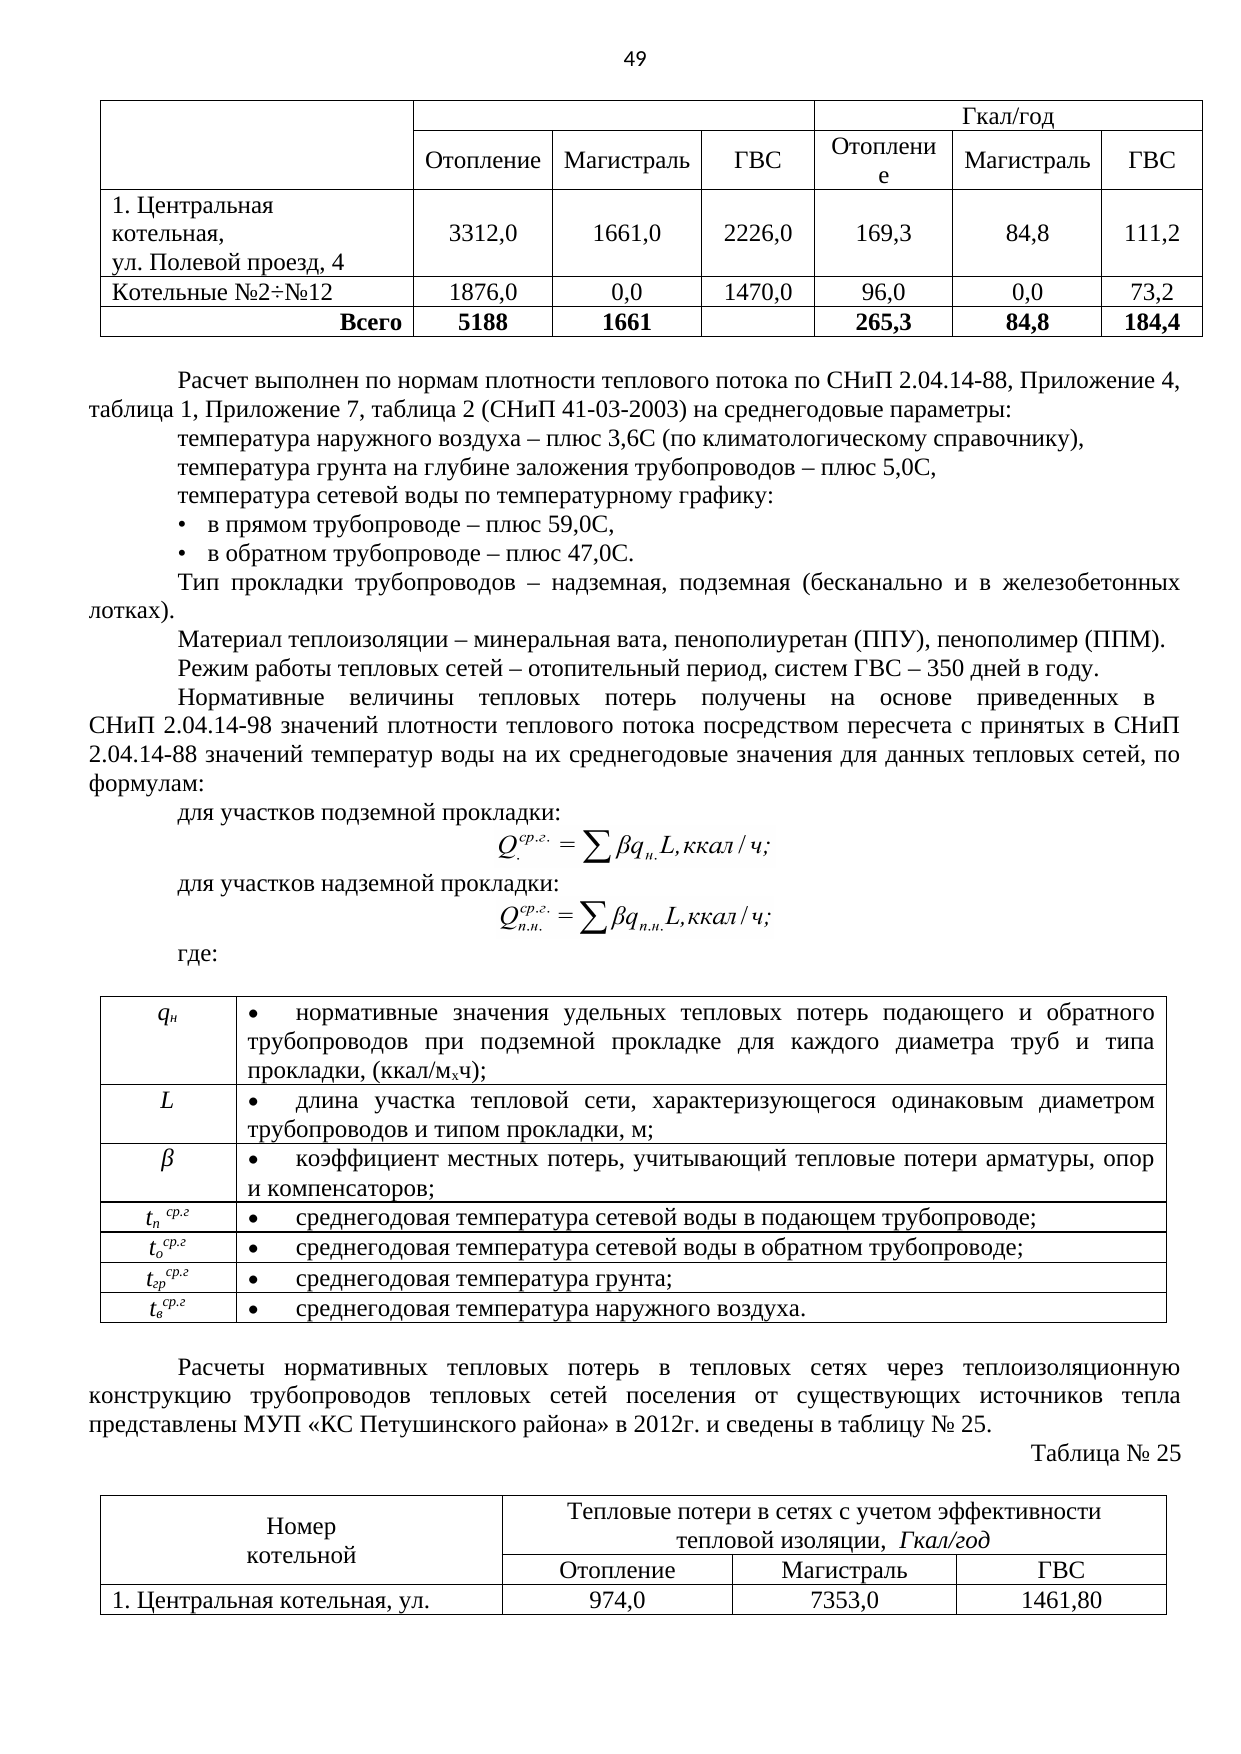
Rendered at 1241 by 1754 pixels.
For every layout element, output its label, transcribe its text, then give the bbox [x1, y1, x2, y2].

list в обратном трубопроводе – плюс 47,0С. [89, 538, 1181, 567]
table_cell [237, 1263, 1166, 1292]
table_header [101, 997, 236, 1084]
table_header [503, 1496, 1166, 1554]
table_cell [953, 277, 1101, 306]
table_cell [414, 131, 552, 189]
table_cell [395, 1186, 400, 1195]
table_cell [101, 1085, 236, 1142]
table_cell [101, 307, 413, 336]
text Нормативные величины тепловых потерь получены на основе приведенных в СНиП 2.04.14-98 значений плотности теплового потока посредством пересчета с принятых в СНиП 2.04.14-88 значений температур воды на их среднегодовые значения для данных тепловых сетей, по формулам: [89, 682, 1181, 797]
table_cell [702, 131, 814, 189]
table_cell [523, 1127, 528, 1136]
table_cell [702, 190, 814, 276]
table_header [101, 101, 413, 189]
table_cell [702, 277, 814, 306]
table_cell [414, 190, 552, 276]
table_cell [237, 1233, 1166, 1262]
text для участков надземной прокладки: [89, 868, 1181, 896]
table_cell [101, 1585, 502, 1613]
picture [496, 896, 774, 939]
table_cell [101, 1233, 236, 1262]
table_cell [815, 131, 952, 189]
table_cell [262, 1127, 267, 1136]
text Расчет выполнен по нормам плотности теплового потока по СНиП 2.04.14-88, Приложение 4, таблица 1, Приложение 7, таблица 2 (СНиП 41-03-2003) на среднегодовые параметры: [89, 365, 1181, 423]
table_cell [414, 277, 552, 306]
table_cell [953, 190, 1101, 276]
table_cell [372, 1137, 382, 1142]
text Таблица № 25 [89, 1438, 1181, 1467]
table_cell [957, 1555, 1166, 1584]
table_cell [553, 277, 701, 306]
text Расчеты нормативных тепловых потерь в тепловых сетях через теплоизоляционную конструкцию трубопроводов тепловых сетей поселения от существующих источников тепла представлены МУП «КС Петушинского района» в 2012г. и сведены в таблицу № 25. [89, 1352, 1181, 1438]
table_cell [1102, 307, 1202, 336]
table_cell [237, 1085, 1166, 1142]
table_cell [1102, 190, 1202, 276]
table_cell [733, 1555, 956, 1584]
text Тип прокладки трубопроводов – надземная, подземная (бесканально и в железобетонных лотках). [89, 567, 1181, 624]
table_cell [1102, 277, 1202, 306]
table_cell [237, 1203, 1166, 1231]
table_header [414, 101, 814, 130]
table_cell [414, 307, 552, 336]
text температура сетевой воды по температурному графику: [89, 480, 1181, 509]
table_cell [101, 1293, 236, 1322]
list в прямом трубопроводе – плюс 59,0С, [89, 509, 1181, 538]
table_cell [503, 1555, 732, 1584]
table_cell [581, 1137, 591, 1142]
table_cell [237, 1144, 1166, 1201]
text Режим работы тепловых сетей – отопительный период, систем ГВС – 350 дней в году. [89, 653, 1181, 682]
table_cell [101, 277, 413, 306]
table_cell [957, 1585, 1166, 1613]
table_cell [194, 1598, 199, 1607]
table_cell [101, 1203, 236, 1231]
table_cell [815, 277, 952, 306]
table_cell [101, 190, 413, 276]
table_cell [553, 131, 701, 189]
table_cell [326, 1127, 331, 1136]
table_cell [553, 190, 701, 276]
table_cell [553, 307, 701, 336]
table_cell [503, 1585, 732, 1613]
text где: [89, 938, 1181, 967]
text температура наружного воздуха – плюс 3,6С (по климатологическому справочнику), [89, 423, 1181, 452]
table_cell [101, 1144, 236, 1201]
text Материал теплоизоляции – минеральная вата, пенополиуретан (ППУ), пенополимер (ППМ). [89, 624, 1181, 653]
picture [494, 825, 776, 868]
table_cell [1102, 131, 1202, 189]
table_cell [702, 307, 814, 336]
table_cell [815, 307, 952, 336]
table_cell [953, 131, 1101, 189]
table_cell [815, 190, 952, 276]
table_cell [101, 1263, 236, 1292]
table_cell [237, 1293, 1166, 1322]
text для участков подземной прокладки: [89, 797, 1181, 825]
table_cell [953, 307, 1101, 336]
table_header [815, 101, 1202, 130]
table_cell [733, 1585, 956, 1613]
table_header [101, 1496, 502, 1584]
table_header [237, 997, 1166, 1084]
text температура грунта на глубине заложения трубопроводов – плюс 5,0C, [89, 452, 1181, 480]
